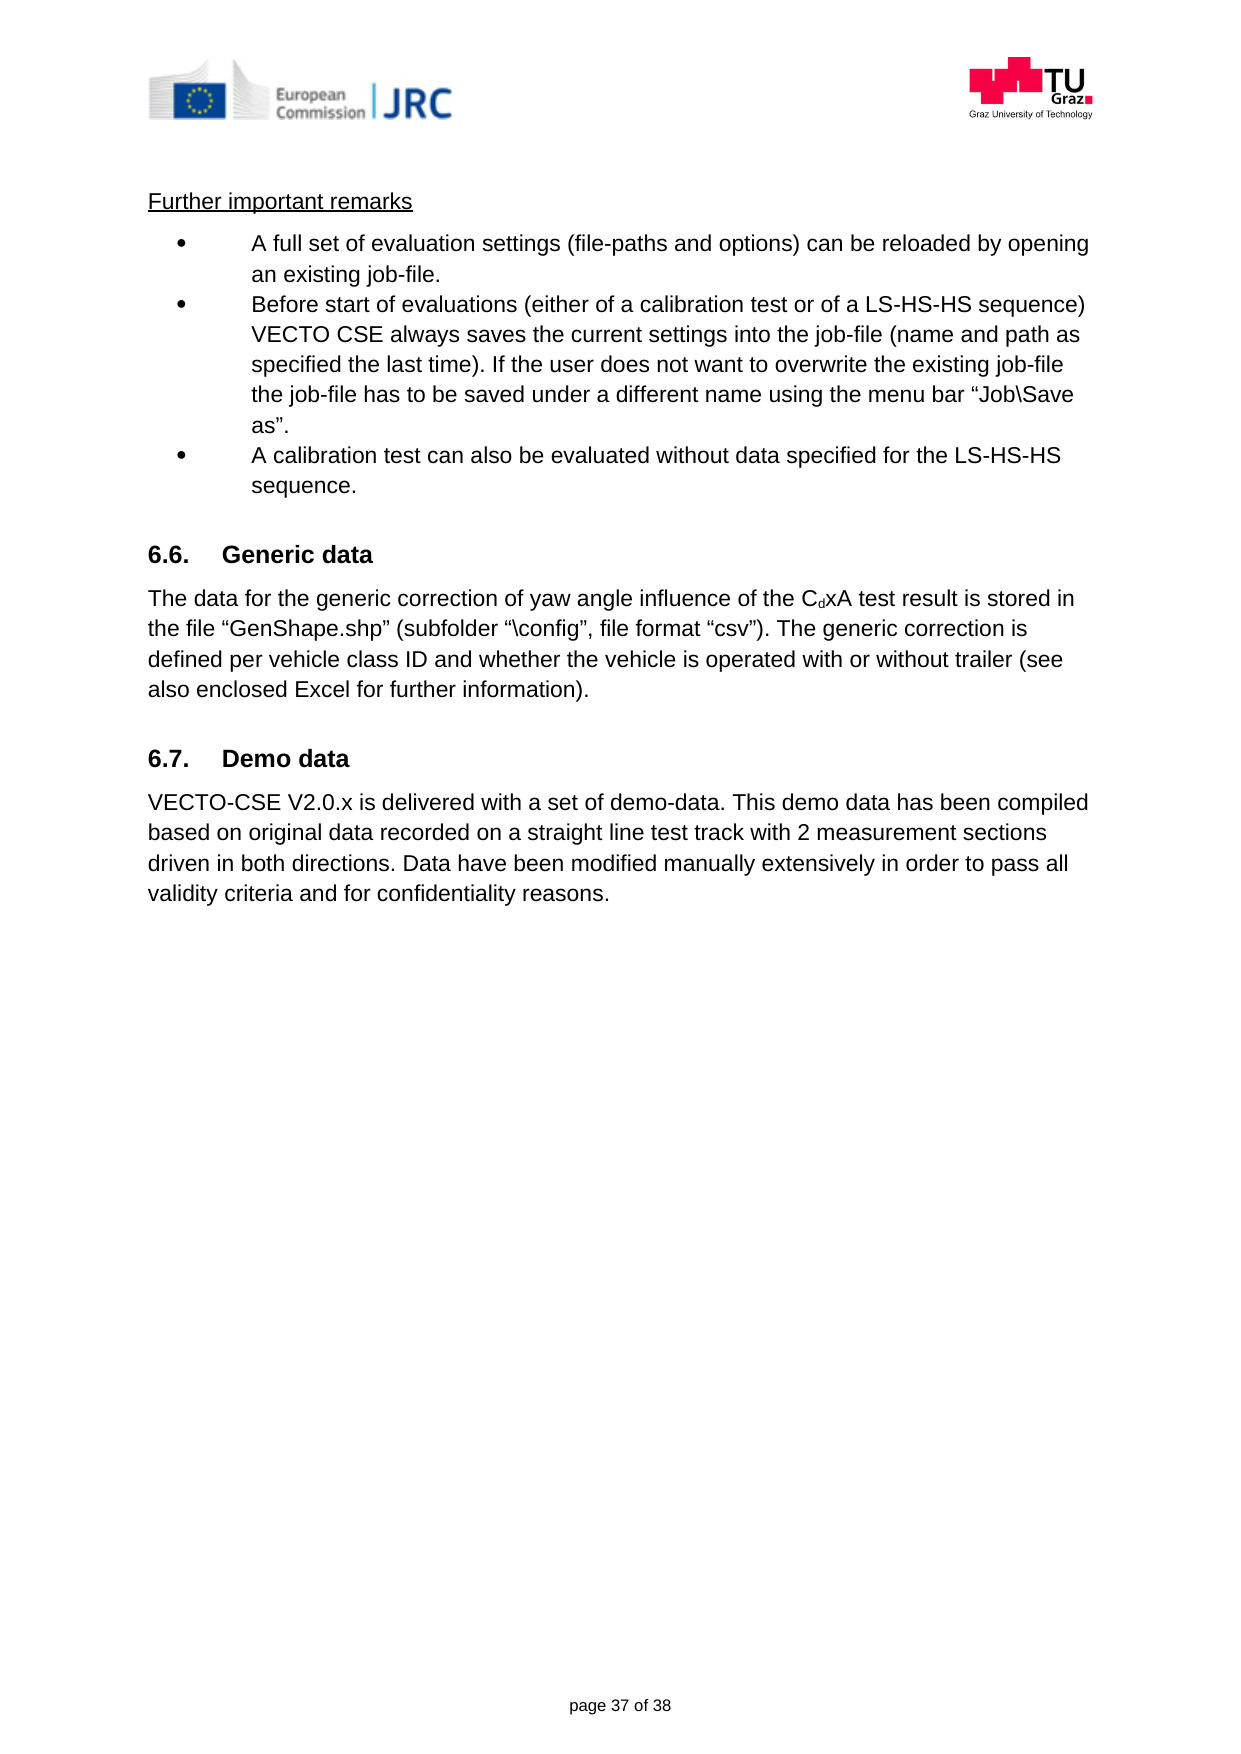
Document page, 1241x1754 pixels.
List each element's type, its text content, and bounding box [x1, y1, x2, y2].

picture [147, 56, 453, 120]
text Further important remarks [148, 188, 1092, 214]
text The data for the generic correction of yaw angle influence of the CdxA test result is stored in the file “GenShape.shp” (subfolder “\config”, file format “csv”). The generic correction is defined per vehicle class ID and whether the vehicle is operated with or without trailer (see also enclosed Excel for further information). [148, 585, 1092, 702]
picture [969, 57, 1093, 120]
subtitle Demo data [148, 743, 1092, 772]
list A calibration test can also be evaluated without data specified for the LS-HS-HS sequence. [177, 442, 1092, 498]
text VECTO-CSE V2.0.x is delivered with a set of demo-data. This demo data has been compiled based on original data recorded on a straight line test track with 2 measurement sections driven in both directions. Data have been modified manually extensively in order to pass all validity criteria and for confidentiality reasons. [148, 789, 1092, 906]
list A full set of evaluation settings (file-paths and options) can be reloaded by opening an existing job-file. [177, 230, 1092, 287]
subtitle Generic data [148, 540, 1092, 568]
list Before start of evaluations (either of a calibration test or of a LS-HS-HS sequence) VECTO CSE always saves the current settings into the job-file (name and path as specified the last time). If the user does not want to overwrite the existing job-file the job-file has to be saved under a different name using the menu bar “Job\Save as”. [177, 291, 1092, 438]
